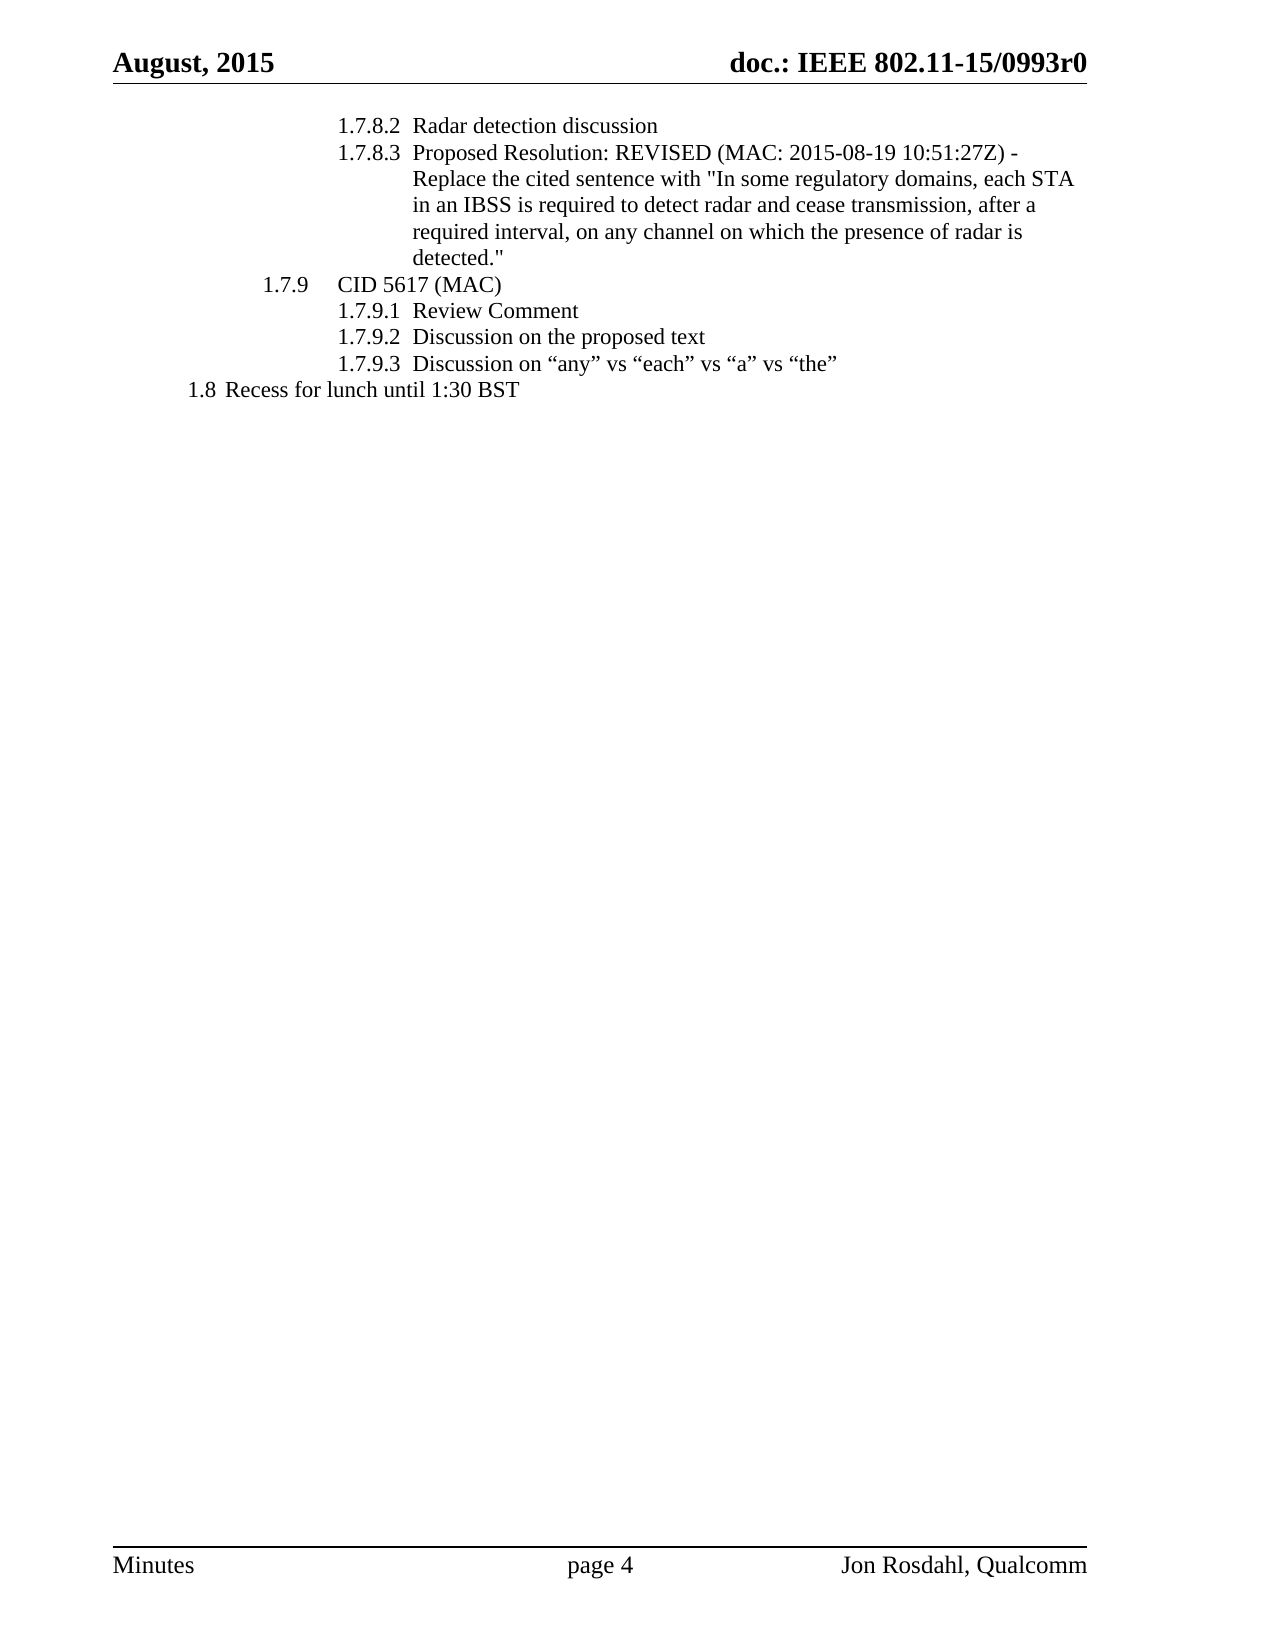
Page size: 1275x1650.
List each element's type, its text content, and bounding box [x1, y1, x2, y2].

list Discussion on “any” vs “each” vs “a” vs “the” [337, 350, 1087, 376]
list Review Comment [337, 297, 1087, 323]
list Radar detection discussion [337, 112, 1087, 139]
list Recess for lunch until 1:30 BST [187, 376, 1087, 402]
list Proposed Resolution: REVISED (MAC: 2015-08-19 10:51:27Z) - Replace the cited sentence with "In some regulatory domains, each STA in an IBSS is required to detect radar and cease transmission, after a required interval, on any channel on which the presence of radar is detected." [337, 139, 1087, 271]
list CID 5617 (MAC) [262, 271, 1087, 297]
list Discussion on the proposed text [337, 323, 1087, 350]
